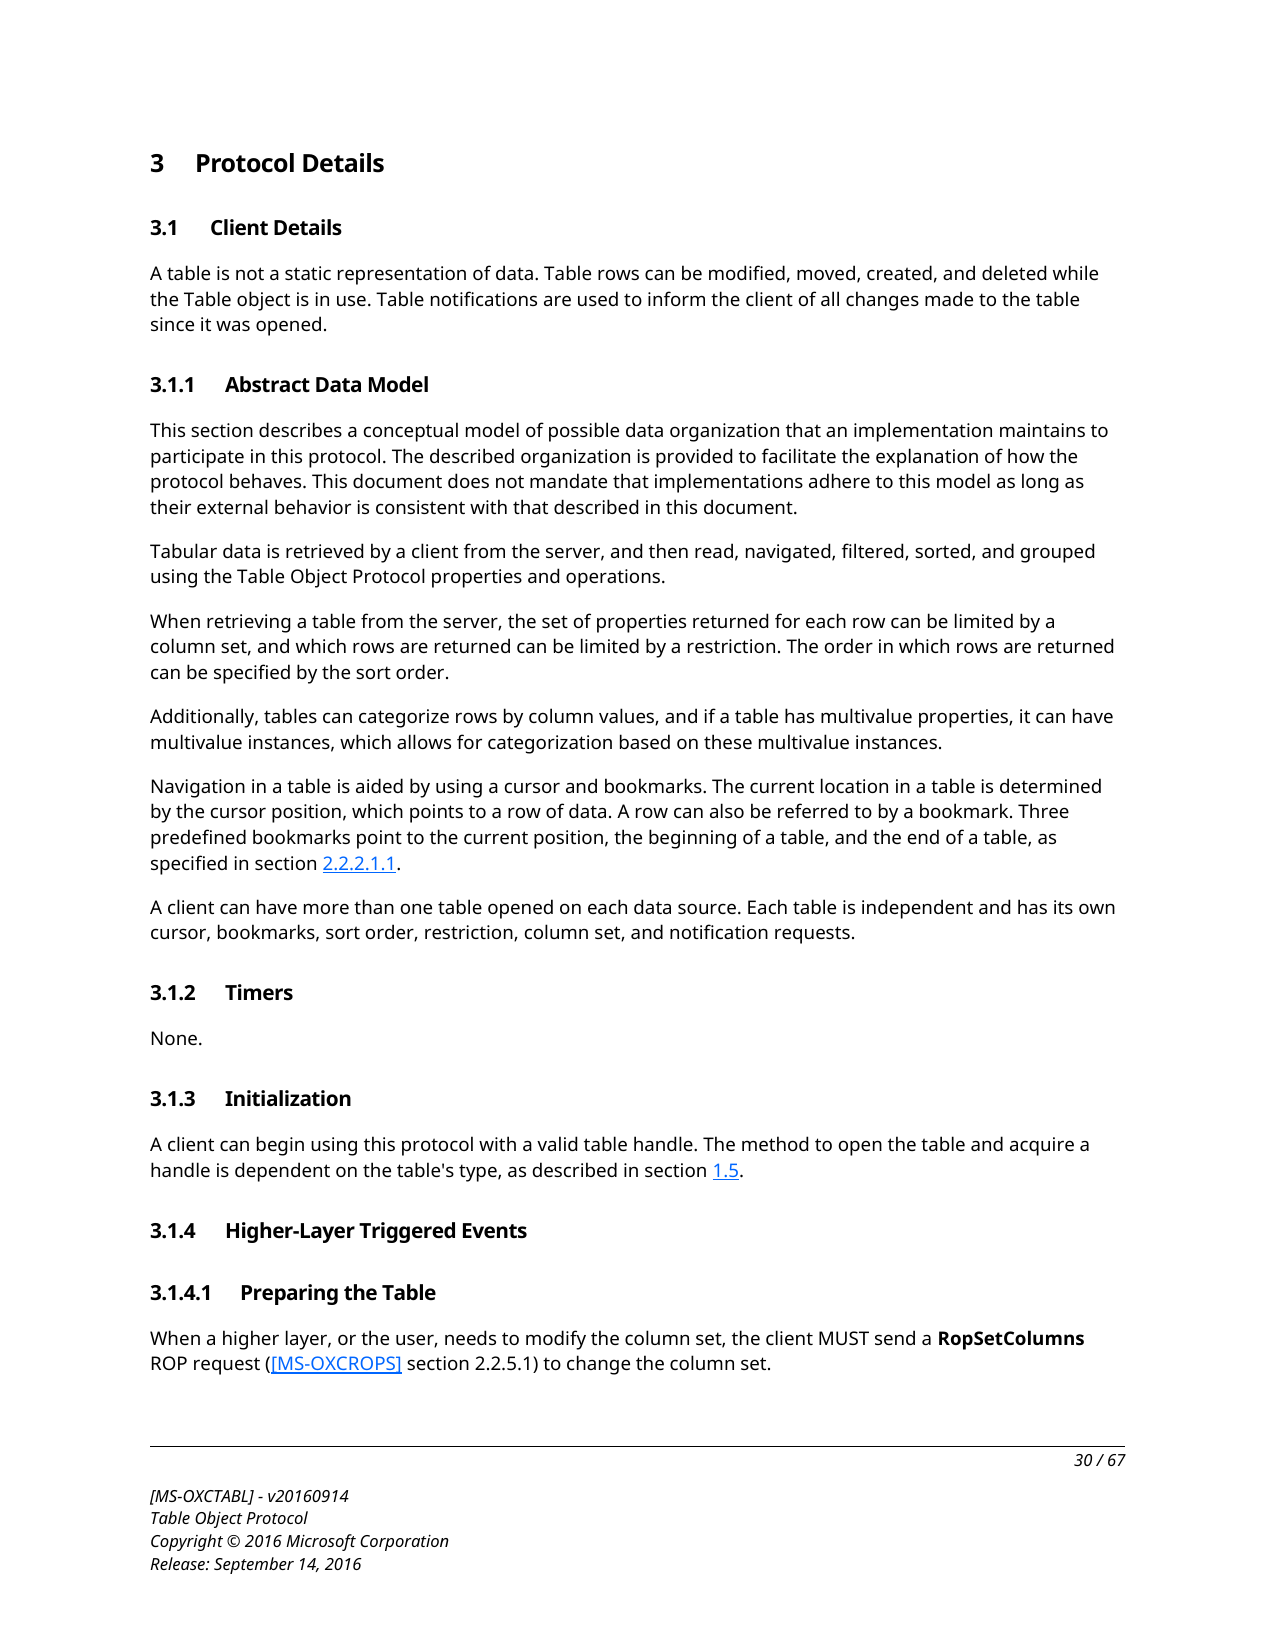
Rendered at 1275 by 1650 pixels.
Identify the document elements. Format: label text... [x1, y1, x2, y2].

text A client can begin using this protocol with a valid table handle. The method to open the table and acquire a handle is dependent on the table's type, as described in section 1.5. [150, 1132, 1125, 1183]
subtitle Protocol Details [150, 146, 1125, 180]
subtitle Initialization [150, 1084, 1125, 1113]
text When a higher layer, or the user, needs to modify the column set, the client MUST send a RopSetColumns ROP request ([MS-OXCROPS] section 2.2.5.1) to change the column set. [150, 1325, 1125, 1376]
text Tabular data is retrieved by a client from the server, and then read, navigated, filtered, sorted, and grouped using the Table Object Protocol properties and operations. [150, 538, 1125, 589]
subtitle Abstract Data Model [150, 370, 1125, 399]
text A table is not a static representation of data. Table rows can be modified, moved, created, and deleted while the Table object is in use. Table notifications are used to inform the client of all changes made to the table since it was opened. [150, 260, 1125, 337]
text Navigation in a table is aided by using a cursor and bookmarks. The current location in a table is determined by the cursor position, which points to a row of data. A row can also be referred to by a bookmark. Three predefined bookmarks point to the current position, the beginning of a table, and the end of a table, as specified in section 2.2.2.1.1. [150, 773, 1125, 875]
subtitle Client Details [150, 213, 1125, 242]
subtitle Preparing the Table [150, 1278, 1125, 1306]
text None. [150, 1026, 1125, 1051]
subtitle Timers [150, 978, 1125, 1007]
text When retrieving a table from the server, the set of properties returned for each row can be limited by a column set, and which rows are returned can be limited by a restriction. The order in which rows are returned can be specified by the sort order. [150, 608, 1125, 685]
text This section describes a conceptual model of possible data organization that an implementation maintains to participate in this protocol. The described organization is provided to facilitate the explanation of how the protocol behaves. This document does not mandate that implementations adhere to this model as long as their external behavior is consistent with that described in this document. [150, 417, 1125, 519]
subtitle Higher-Layer Triggered Events [150, 1216, 1125, 1244]
text A client can have more than one table opened on each data source. Each table is independent and has its own cursor, bookmarks, sort order, restriction, column set, and notification requests. [150, 894, 1125, 945]
text Additionally, tables can categorize rows by column values, and if a table has multivalue properties, it can have multivalue instances, which allows for categorization based on these multivalue instances. [150, 703, 1125, 754]
